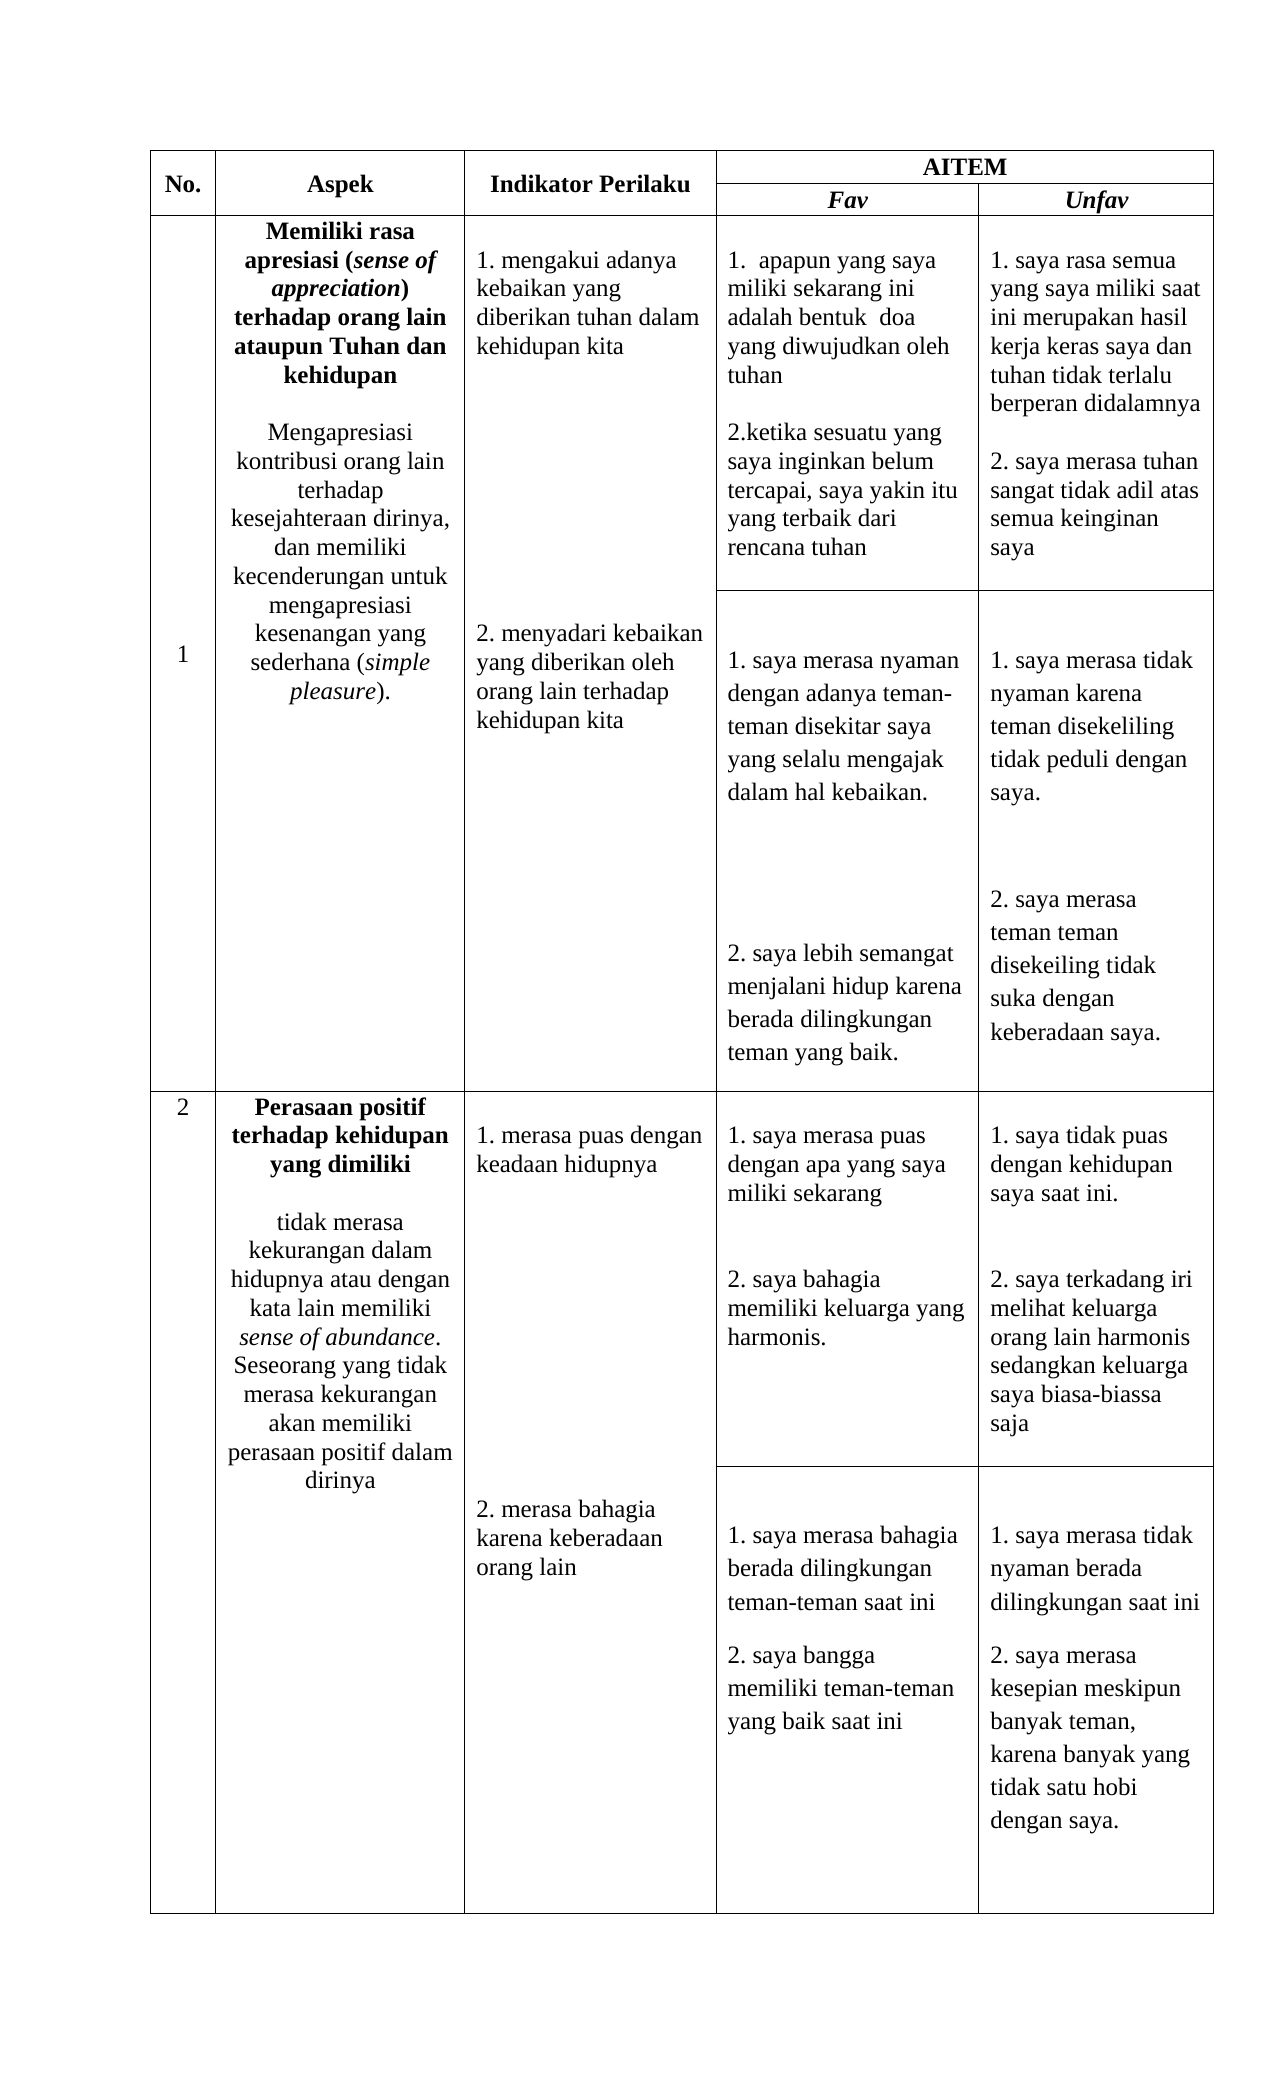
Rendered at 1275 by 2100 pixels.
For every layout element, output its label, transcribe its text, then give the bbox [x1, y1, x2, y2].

table_cell Fav [717, 184, 978, 215]
table_cell Unfav [979, 184, 1213, 215]
table_header Aspek [216, 151, 464, 215]
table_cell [717, 1467, 978, 1913]
table_cell 1. merasa puas dengan keadaan hidupnya 2. merasa bahagia karena keberadaan orang lain [465, 1092, 716, 1913]
table_header AITEM [717, 151, 1213, 182]
table_cell 1. saya merasa nyaman dengan adanya teman-teman disekitar saya yang selalu mengajak dalam hal kebaikan. 2. saya lebih semangat menjalani hidup karena berada dilingkungan teman yang baik. [717, 591, 978, 1091]
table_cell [979, 1467, 1213, 1913]
table_cell 1. saya merasa puas dengan apa yang saya miliki sekarang 2. saya bahagia memiliki keluarga yang harmonis. [717, 1092, 978, 1466]
table_cell Perasaan positif terhadap kehidupan yang dimiliki tidak merasa kekurangan dalam hidupnya atau dengan kata lain memiliki sense of abundance. Seseorang yang tidak merasa kekurangan akan memiliki perasaan positif dalam dirinya [216, 1092, 464, 1913]
table_cell 1 [151, 216, 215, 1091]
table_cell 2 [151, 1092, 215, 1913]
table_cell 1. saya rasa semua yang saya miliki saat ini merupakan hasil kerja keras saya dan tuhan tidak terlalu berperan didalamnya 2. saya merasa tuhan sangat tidak adil atas semua keinginan saya [979, 216, 1213, 590]
table_header No. [151, 151, 215, 215]
table_cell 1. apapun yang saya miliki sekarang ini adalah bentuk doa yang diwujudkan oleh tuhan 2.ketika sesuatu yang saya inginkan belum tercapai, saya yakin itu yang terbaik dari rencana tuhan [717, 216, 978, 590]
table_cell 1. mengakui adanya kebaikan yang diberikan tuhan dalam kehidupan kita 2. menyadari kebaikan yang diberikan oleh orang lain terhadap kehidupan kita [465, 216, 716, 1091]
table_cell 1. saya tidak puas dengan kehidupan saya saat ini. 2. saya terkadang iri melihat keluarga orang lain harmonis sedangkan keluarga saya biasa-biassa saja [979, 1092, 1213, 1466]
table_cell 1. saya merasa tidak nyaman karena teman disekeliling tidak peduli dengan saya. 2. saya merasa teman teman disekeiling tidak suka dengan keberadaan saya. [979, 591, 1213, 1091]
table_header Indikator Perilaku [465, 151, 716, 215]
table_cell Memiliki rasa apresiasi (sense of appreciation) terhadap orang lain ataupun Tuhan dan kehidupan Mengapresiasi kontribusi orang lain terhadap kesejahteraan dirinya, dan memiliki kecenderungan untuk mengapresiasi kesenangan yang sederhana (simple pleasure). [216, 216, 464, 1091]
